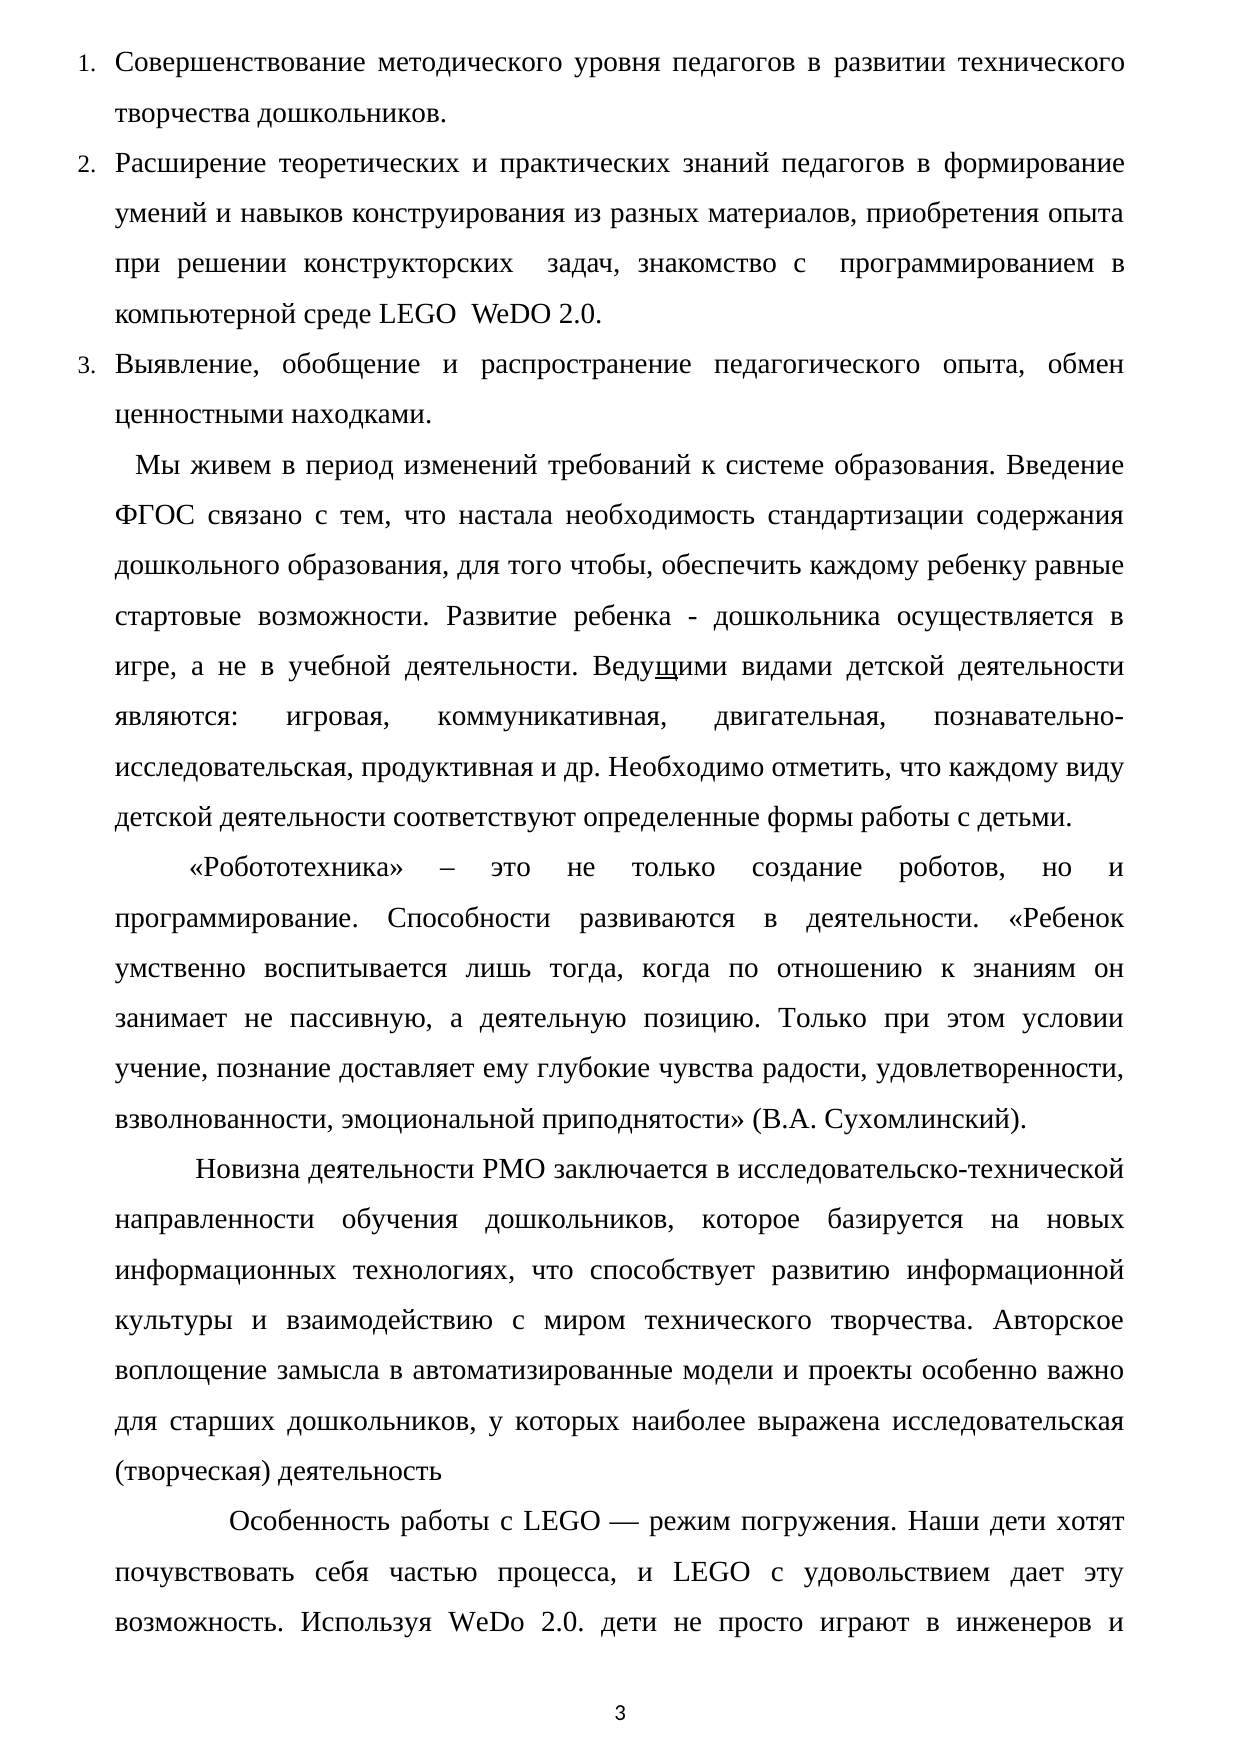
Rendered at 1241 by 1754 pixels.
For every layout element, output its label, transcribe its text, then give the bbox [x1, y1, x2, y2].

text Новизна деятельности РМО заключается в исследовательско-технической направленности обучения дошкольников, которое базируется на новых информационных технологиях, что способствует развитию информационной культуры и взаимодействию с миром технического творчества. Авторское воплощение замысла в автоматизированные модели и проекты особенно важно для старших дошкольников, у которых наиболее выражена исследовательская (творческая) деятельность [114, 1151, 1125, 1487]
list Расширение теоретических и практических знаний педагогов в формирование умений и навыков конструирования из разных материалов, приобретения опыта при решении конструкторских задач, знакомство с программированием в компьютерной среде LEGO WeDO 2.0. [77, 145, 1125, 329]
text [114, 1503, 1125, 1638]
list Совершенствование методического уровня педагогов в развитии технического творчества дошкольников. [77, 44, 1125, 128]
text «Робототехника» – это не только создание роботов, но и программирование. Способности развиваются в деятельности. «Ребенок умственно воспитывается лишь тогда, когда по отношению к знаниям он занимает не пассивную, а деятельную позицию. Только при этом условии учение, познание доставляет ему глубокие чувства радости, удовлетворенности, взволнованности, эмоциональной приподнятости» (В.А. Сухомлинский). [114, 849, 1125, 1134]
text Мы живем в период изменений требований к системе образования. Введение ФГОС связано с тем, что настала необходимость стандартизации содержания дошкольного образования, для того чтобы, обеспечить каждому ребенку равные стартовые возможности. Развитие ребенка - дошкольника осуществляется в игре, а не в учебной деятельности. Ведущими видами детской деятельности являются: игровая, коммуникативная, двигательная, познавательно-исследовательская, продуктивная и др. Необходимо отметить, что каждому виду детской деятельности соответствуют определенные формы работы с детьми. [114, 447, 1125, 833]
list Выявление, обобщение и распространение педагогического опыта, обмен ценностными находками. [77, 346, 1125, 430]
